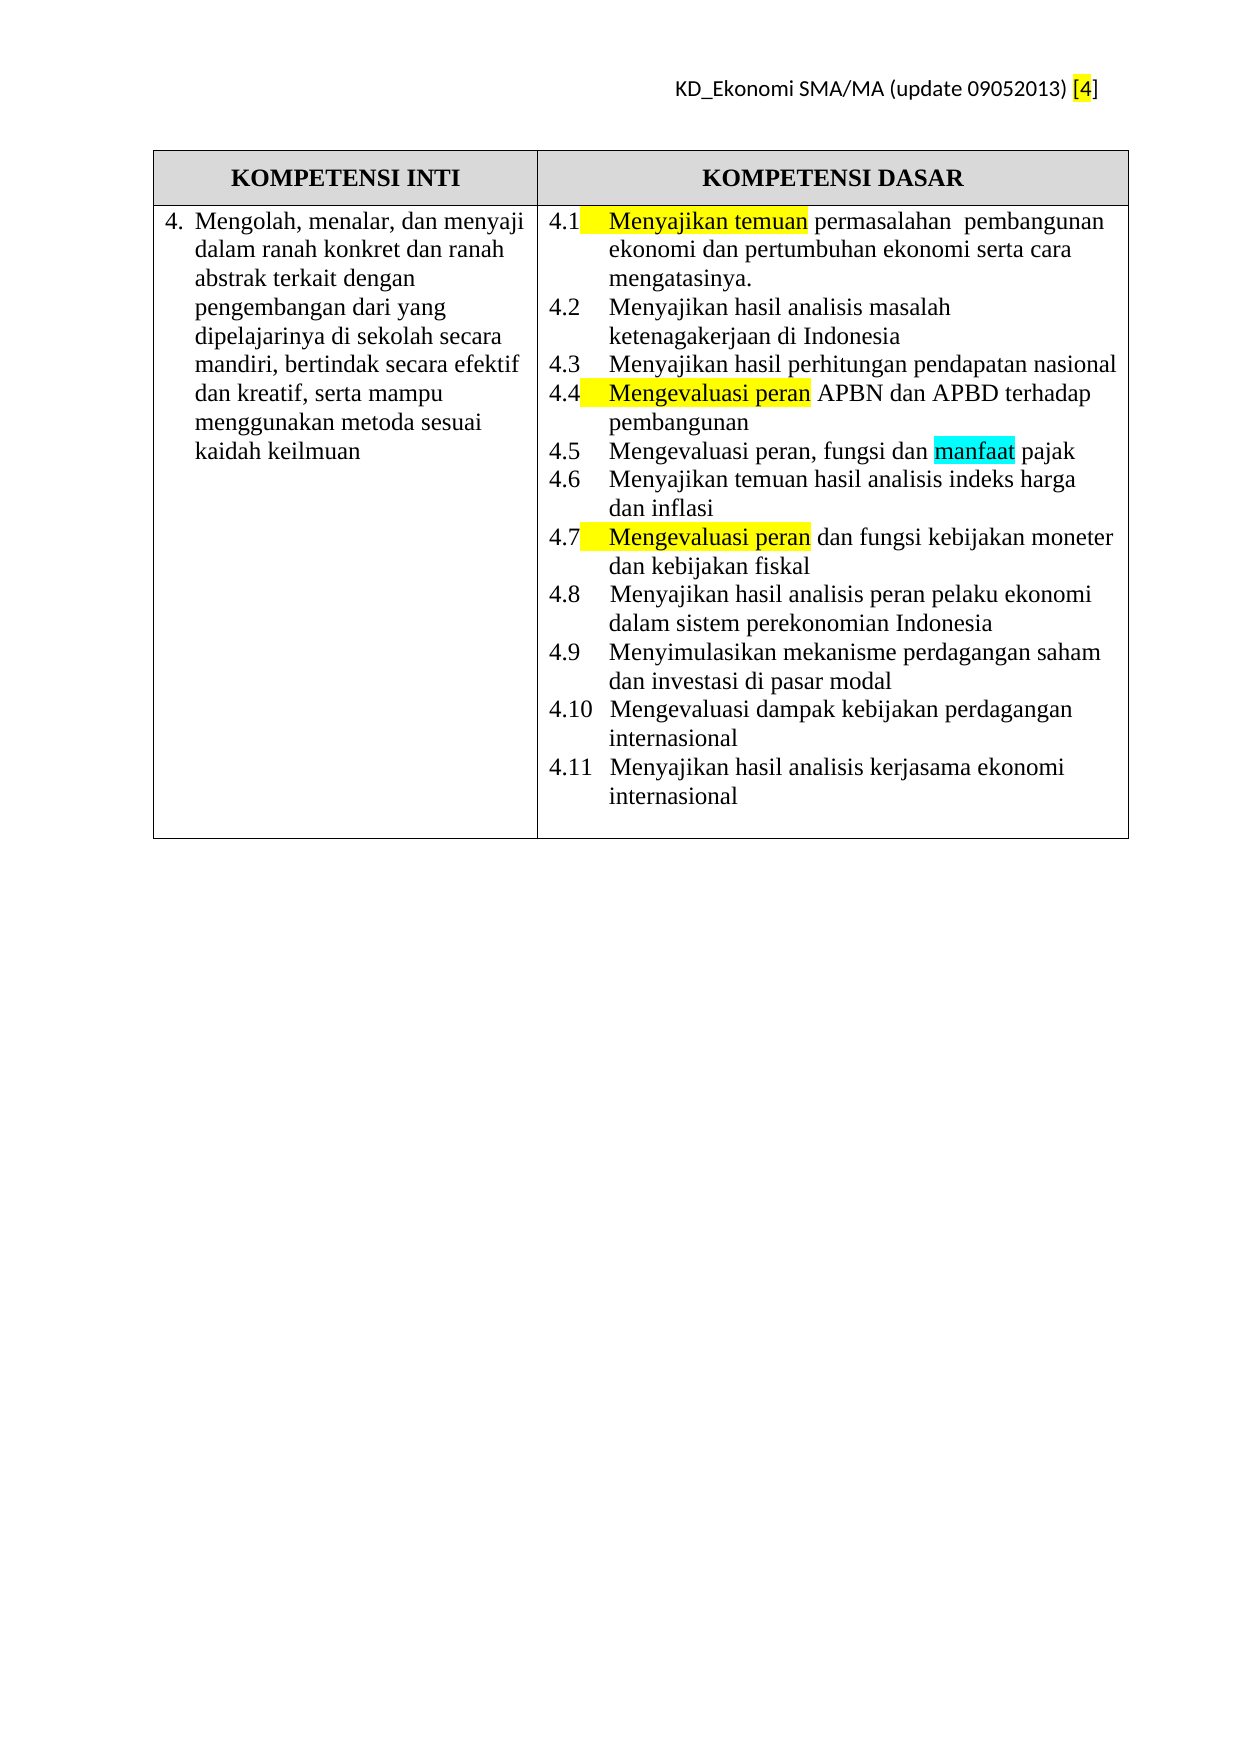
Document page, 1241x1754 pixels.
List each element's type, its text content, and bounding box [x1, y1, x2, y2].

table_cell Menyajikan temuan permasalahan pembangunan ekonomi dan pertumbuhan ekonomi serta cara mengatasinya. Menyajikan hasil analisis masalah ketenagakerjaan di Indonesia Menyajikan hasil perhitungan pendapatan nasional Mengevaluasi peran APBN dan APBD terhadap pembangunan Mengevaluasi peran, fungsi dan manfaat pajak Menyajikan temuan hasil analisis indeks harga dan inflasi Mengevaluasi peran dan fungsi kebijakan moneter dan kebijakan fiskal Menyajikan hasil analisis peran pelaku ekonomi dalam sistem perekonomian Indonesia Menyimulasikan mekanisme perdagangan saham dan investasi di pasar modal Mengevaluasi dampak kebijakan perdagangan internasional Menyajikan hasil analisis kerjasama ekonomi internasional [538, 206, 1128, 838]
table_header KOMPETENSI DASAR [538, 151, 1128, 205]
table_cell Mengolah, menalar, dan menyaji dalam ranah konkret dan ranah abstrak terkait dengan pengembangan dari yang dipelajarinya di sekolah secara mandiri, bertindak secara efektif dan kreatif, serta mampu menggunakan metoda sesuai kaidah keilmuan [154, 206, 537, 838]
table_header KOMPETENSI INTI [154, 151, 537, 205]
